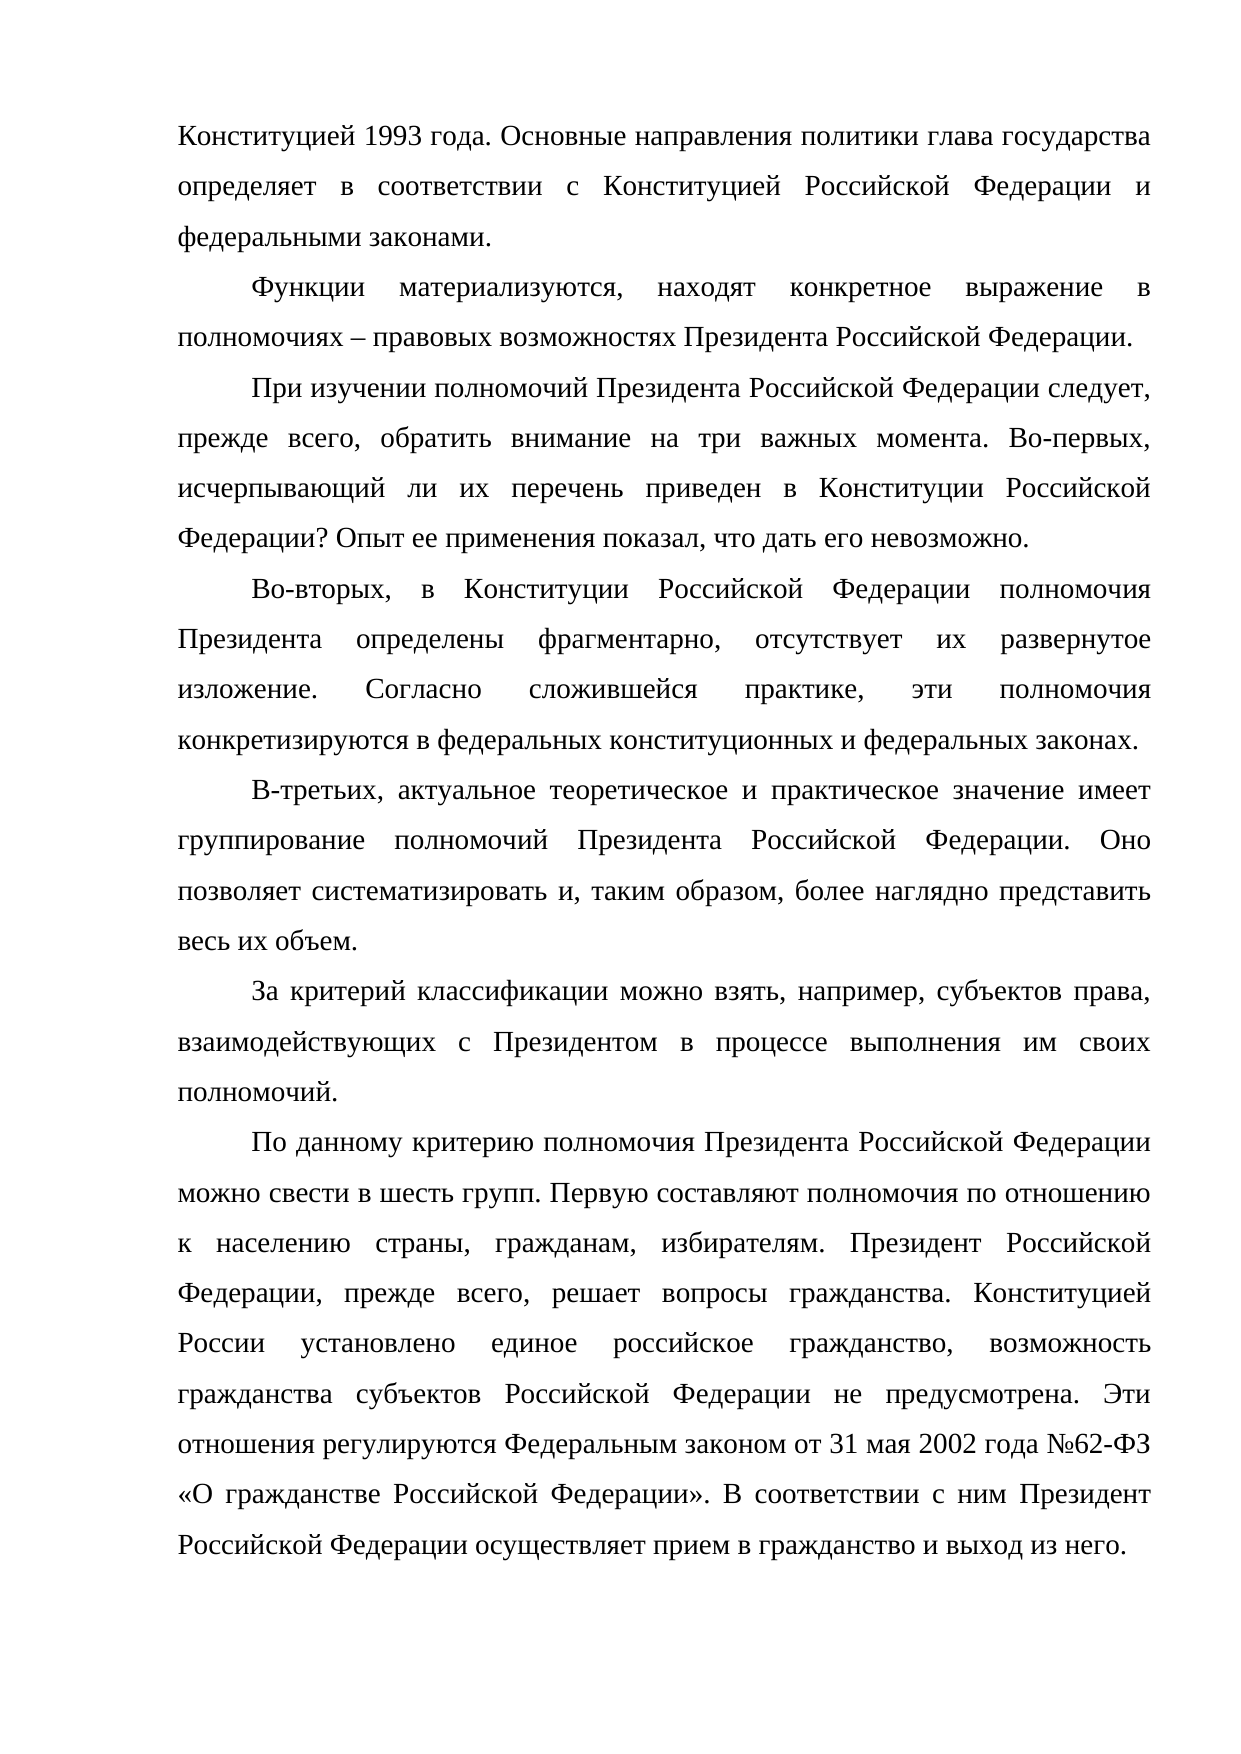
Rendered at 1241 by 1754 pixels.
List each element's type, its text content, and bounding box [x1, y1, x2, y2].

text Функции материализуются, находят конкретное выражение в полномочиях – правовых возможностях Президента Российской Федерации. [177, 269, 1152, 353]
text По данному критерию полномочия Президента Российской Федерации можно свести в шесть групп. Первую составляют полномочия по отношению к населению страны, гражданам, избирателям. Президент Российской Федерации, прежде всего, решает вопросы гражданства. Конституцией России установлено единое российское гражданство, возможность гражданства субъектов Российской Федерации не предусмотрена. Эти отношения регулируются Федеральным законом от 31 мая 2002 года №62-ФЗ «О гражданстве Российской Федерации». В соответствии с ним Президент Российской Федерации осуществляет прием в гражданство и выход из него. [177, 1124, 1152, 1560]
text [177, 118, 1152, 252]
text В-третьих, актуальное теоретическое и практическое значение имеет группирование полномочий Президента Российской Федерации. Оно позволяет систематизировать и, таким образом, более наглядно представить весь их объем. [177, 772, 1152, 957]
text Во-вторых, в Конституции Российской Федерации полномочия Президента определены фрагментарно, отсутствует их развернутое изложение. Согласно сложившейся практике, эти полномочия конкретизируются в федеральных конституционных и федеральных законах. [177, 571, 1152, 755]
text При изучении полномочий Президента Российской Федерации следует, прежде всего, обратить внимание на три важных момента. Во-первых, исчерпывающий ли их перечень приведен в Конституции Российской Федерации? Опыт ее применения показал, что дать его невозможно. [177, 370, 1152, 554]
text За критерий классификации можно взять, например, субъектов права, взаимодействующих с Президентом в процессе выполнения им своих полномочий. [177, 973, 1152, 1108]
